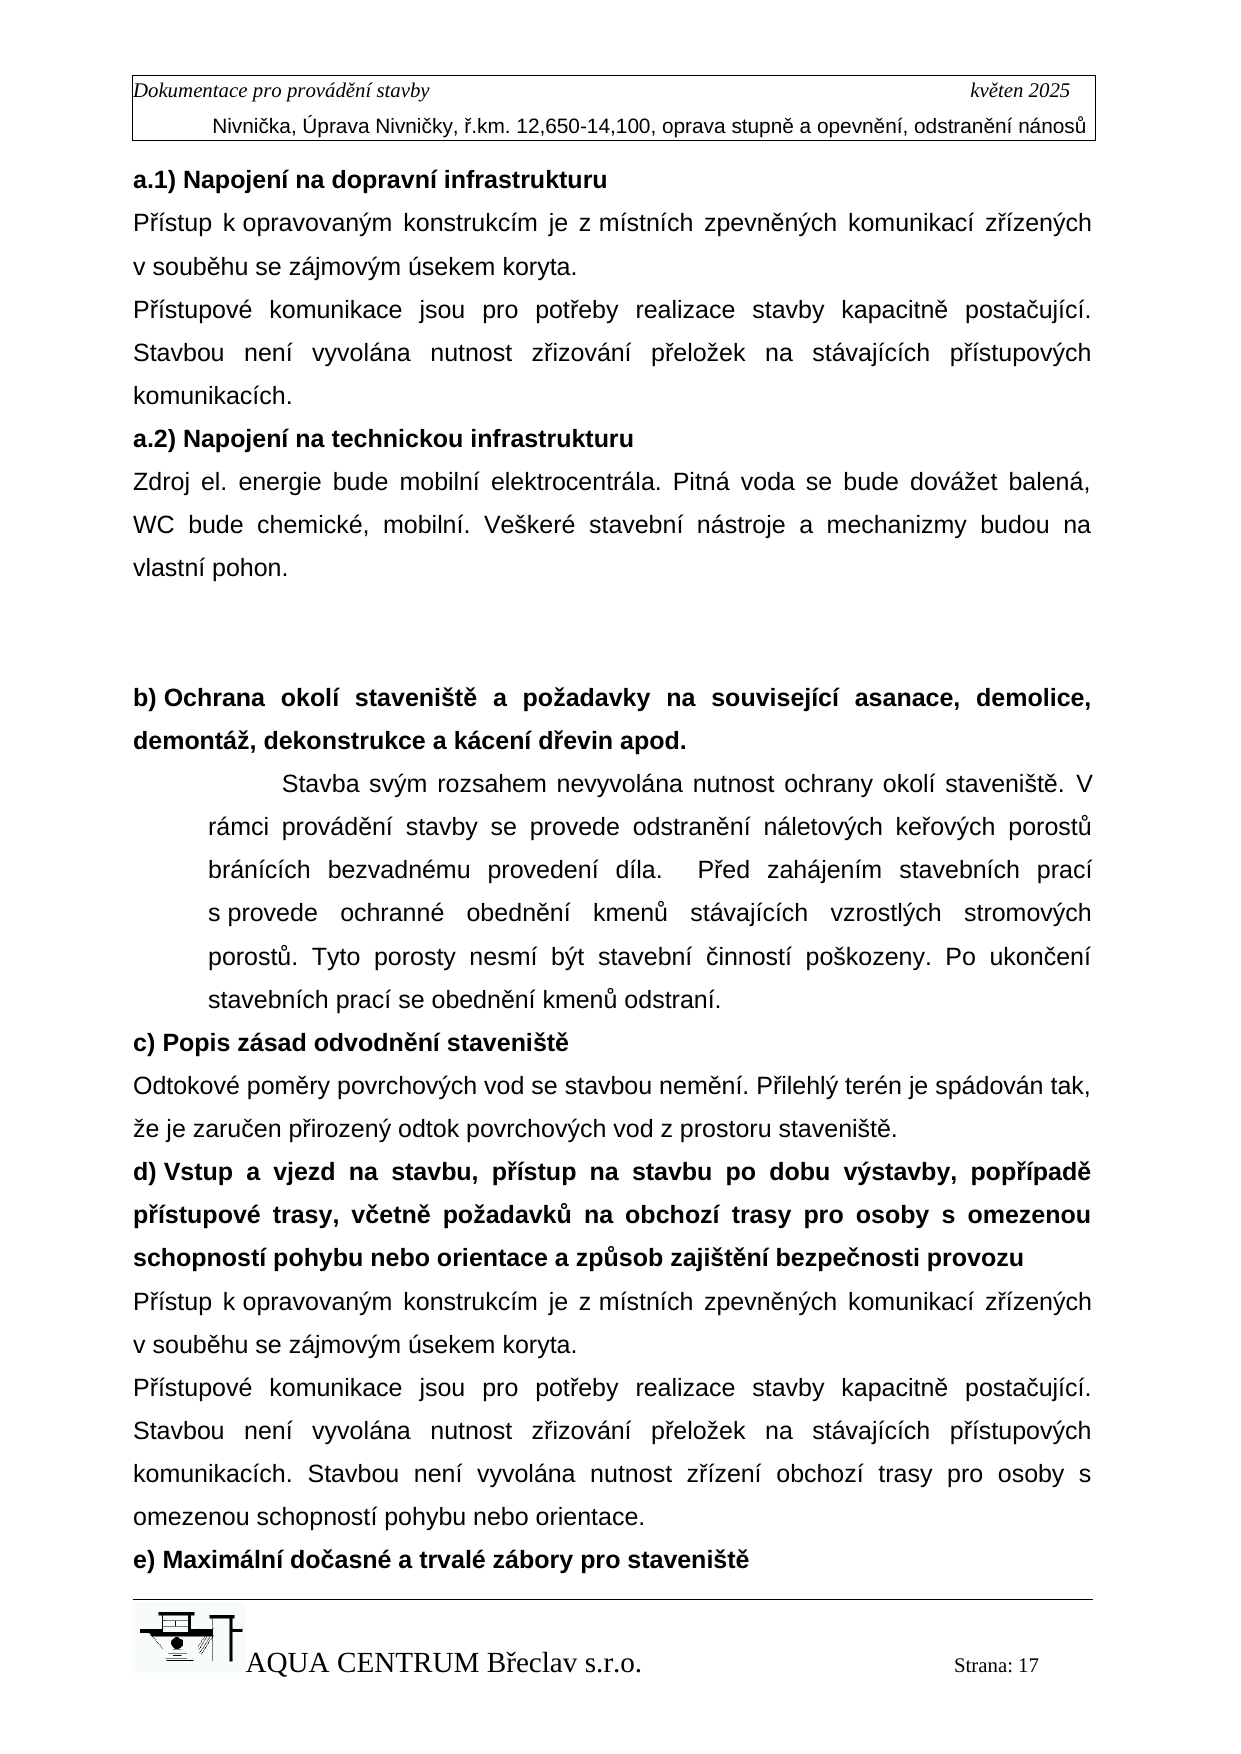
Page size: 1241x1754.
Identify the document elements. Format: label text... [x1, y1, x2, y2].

list b) Ochrana okolí staveniště a požadavky na související asanace, demolice, demontáž, dekonstrukce a kácení dřevin apod. [133, 683, 1093, 755]
list e) Maximální dočasné a trvalé zábory pro staveniště [133, 1545, 1093, 1574]
list Stavba svým rozsahem nevyvolána nutnost ochrany okolí staveniště. V rámci provádění stavby se provede odstranění náletových keřových porostů bránících bezvadnému provedení díla. Před zahájením stavebních prací s provede ochranné obednění kmenů stávajících vzrostlých stromových porostů. Tyto porosty nesmí být stavební činností poškozeny. Po ukončení stavebních prací se obednění kmenů odstraní. [208, 769, 1093, 1013]
picture [132, 1602, 246, 1673]
list d) Vstup a vjezd na stavbu, přístup na stavbu po dobu výstavby, popřípadě přístupové trasy, včetně požadavků na obchozí trasy pro osoby s omezenou schopností pohybu nebo orientace a způsob zajištění bezpečnosti provozu [133, 1157, 1093, 1272]
list Přístupové komunikace jsou pro potřeby realizace stavby kapacitně postačující. Stavbou není vyvolána nutnost zřizování přeložek na stávajících přístupových komunikacích. Stavbou není vyvolána nutnost zřízení obchozí trasy pro osoby s omezenou schopností pohybu nebo orientace. [133, 1373, 1093, 1531]
list Přístup k opravovaným konstrukcím je z místních zpevněných komunikací zřízených v souběhu se zájmovým úsekem koryta. [133, 208, 1093, 280]
list Přístupové komunikace jsou pro potřeby realizace stavby kapacitně postačující. Stavbou není vyvolána nutnost zřizování přeložek na stávajících přístupových komunikacích. [133, 295, 1093, 410]
list Odtokové poměry povrchových vod se stavbou nemění. Přilehlý terén je spádován tak, že je zaručen přirozený odtok povrchových vod z prostoru staveniště. [133, 1071, 1093, 1143]
list Přístup k opravovaným konstrukcím je z místních zpevněných komunikací zřízených v souběhu se zájmovým úsekem koryta. [133, 1287, 1093, 1358]
list a.1) Napojení na dopravní infrastrukturu [133, 165, 1093, 194]
list a.2) Napojení na technickou infrastrukturu [133, 424, 1093, 453]
list c) Popis zásad odvodnění staveniště [133, 1028, 1093, 1057]
list Zdroj el. energie bude mobilní elektrocentrála. Pitná voda se bude dovážet balená, WC bude chemické, mobilní. Veškeré stavební nástroje a mechanizmy budou na vlastní pohon. [133, 467, 1093, 582]
